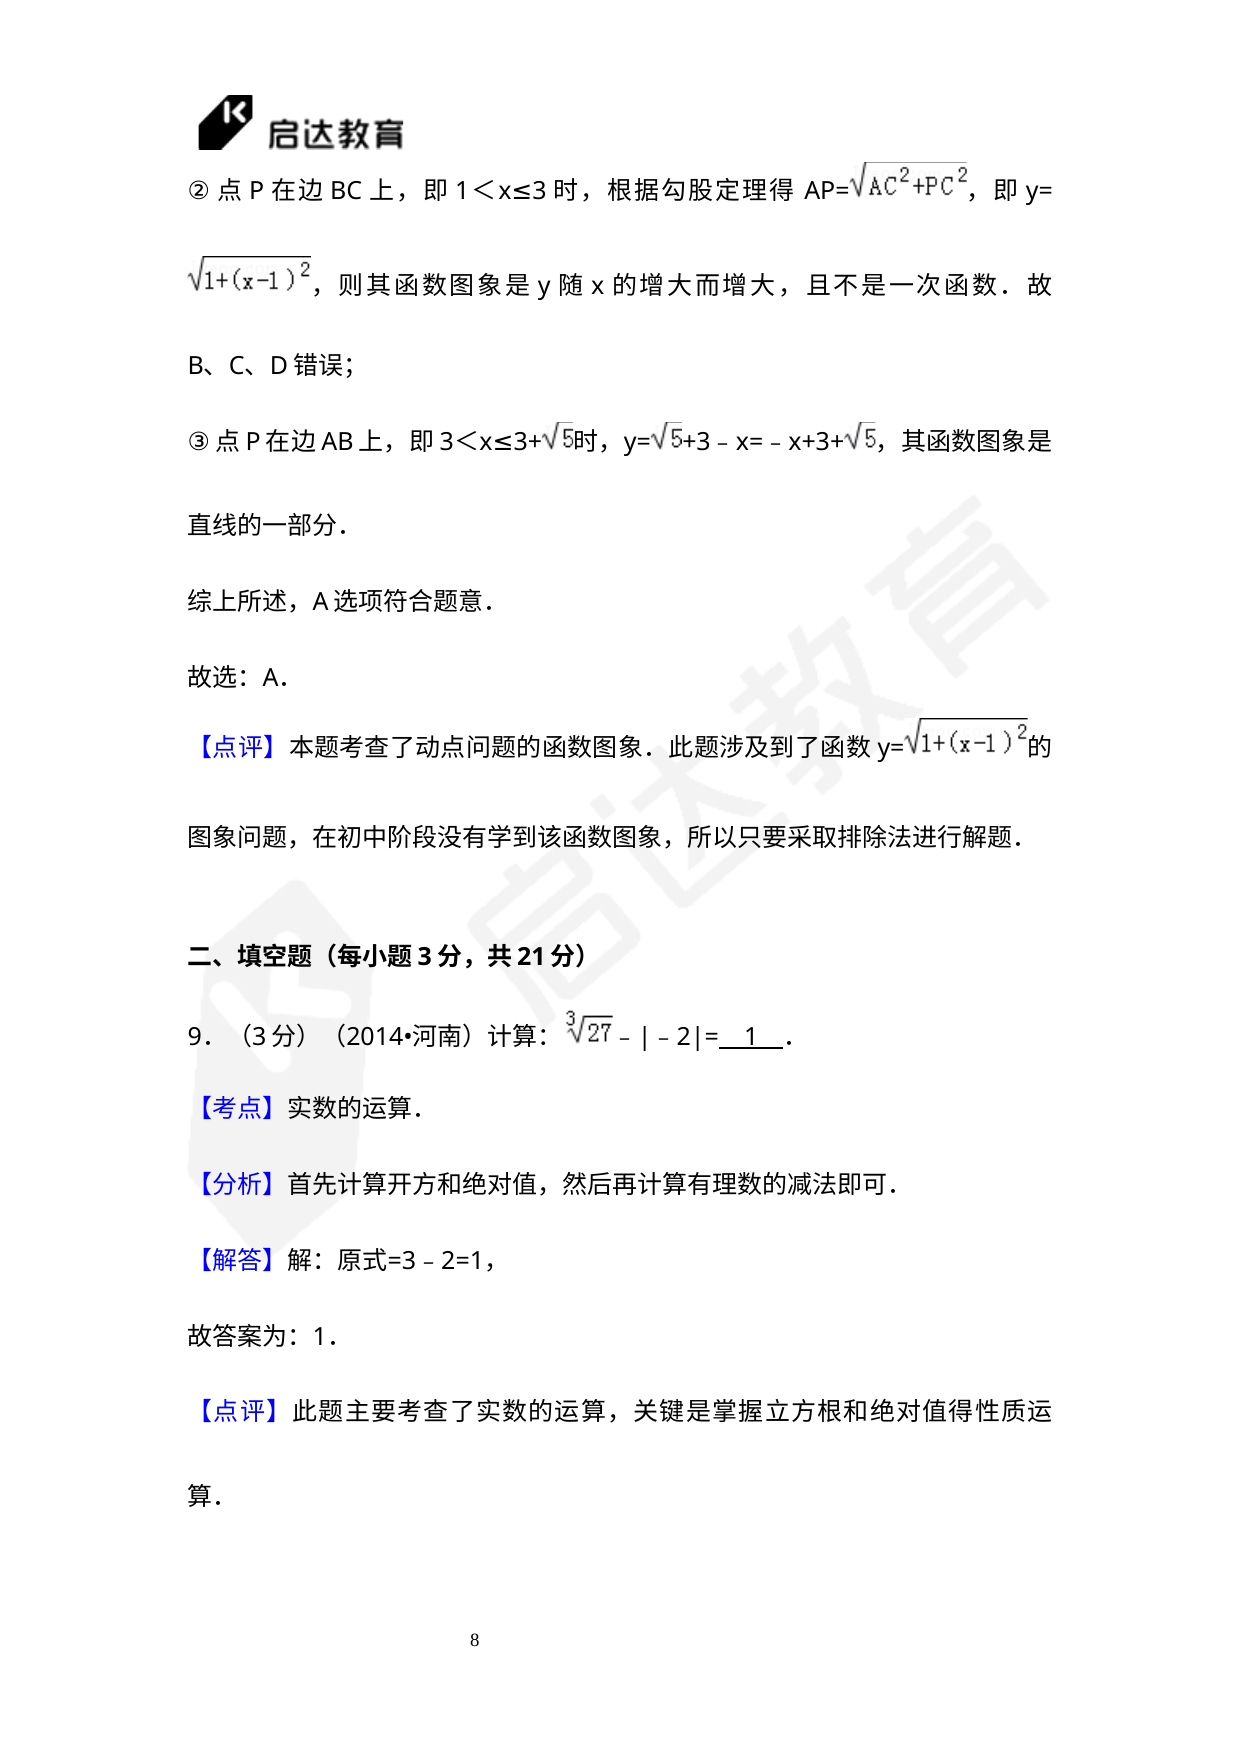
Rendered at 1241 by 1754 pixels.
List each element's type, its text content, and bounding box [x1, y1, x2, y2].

text 二、填空题（每小题3分，共21分） [187, 922, 1053, 987]
picture [650, 422, 682, 451]
text 【考点】实数的运算． [187, 1074, 1053, 1139]
text 9．（3分）（2014•河南）计算：﹣|﹣2|= 1 ． [187, 998, 1053, 1063]
text ③点P在边AB上，即3＜x≤3+时，y=+3﹣x=﹣x+3+，其函数图象是直线的一部分． [187, 407, 1053, 556]
text 【解答】解：原式=3﹣2=1， [187, 1226, 1053, 1291]
picture [198, 95, 404, 150]
text 【分析】首先计算开方和绝对值，然后再计算有理数的减法即可． [187, 1150, 1053, 1215]
picture [904, 718, 1028, 757]
text 故选：A． [187, 643, 1053, 708]
text 【点评】本题考查了动点问题的函数图象．此题涉及到了函数y=的图象问题，在初中阶段没有学到该函数图象，所以只要采取排除法进行解题． [187, 719, 1053, 868]
picture [187, 256, 311, 294]
text 故答案为：1． [187, 1302, 1053, 1367]
text 【点评】此题主要考查了实数的运算，关键是掌握立方根和绝对值得性质运算． [187, 1377, 1053, 1527]
picture [844, 422, 876, 451]
text ②点P在边BC上，即1＜x≤3时，根据勾股定理得 AP=，即y=，则其函数图象是y随x的增大而增大，且不是一次函数．故B、C、D错误； [187, 162, 1053, 396]
picture [849, 162, 967, 200]
picture [562, 1009, 613, 1045]
text 综上所述，A选项符合题意． [187, 567, 1053, 632]
picture [541, 422, 574, 451]
